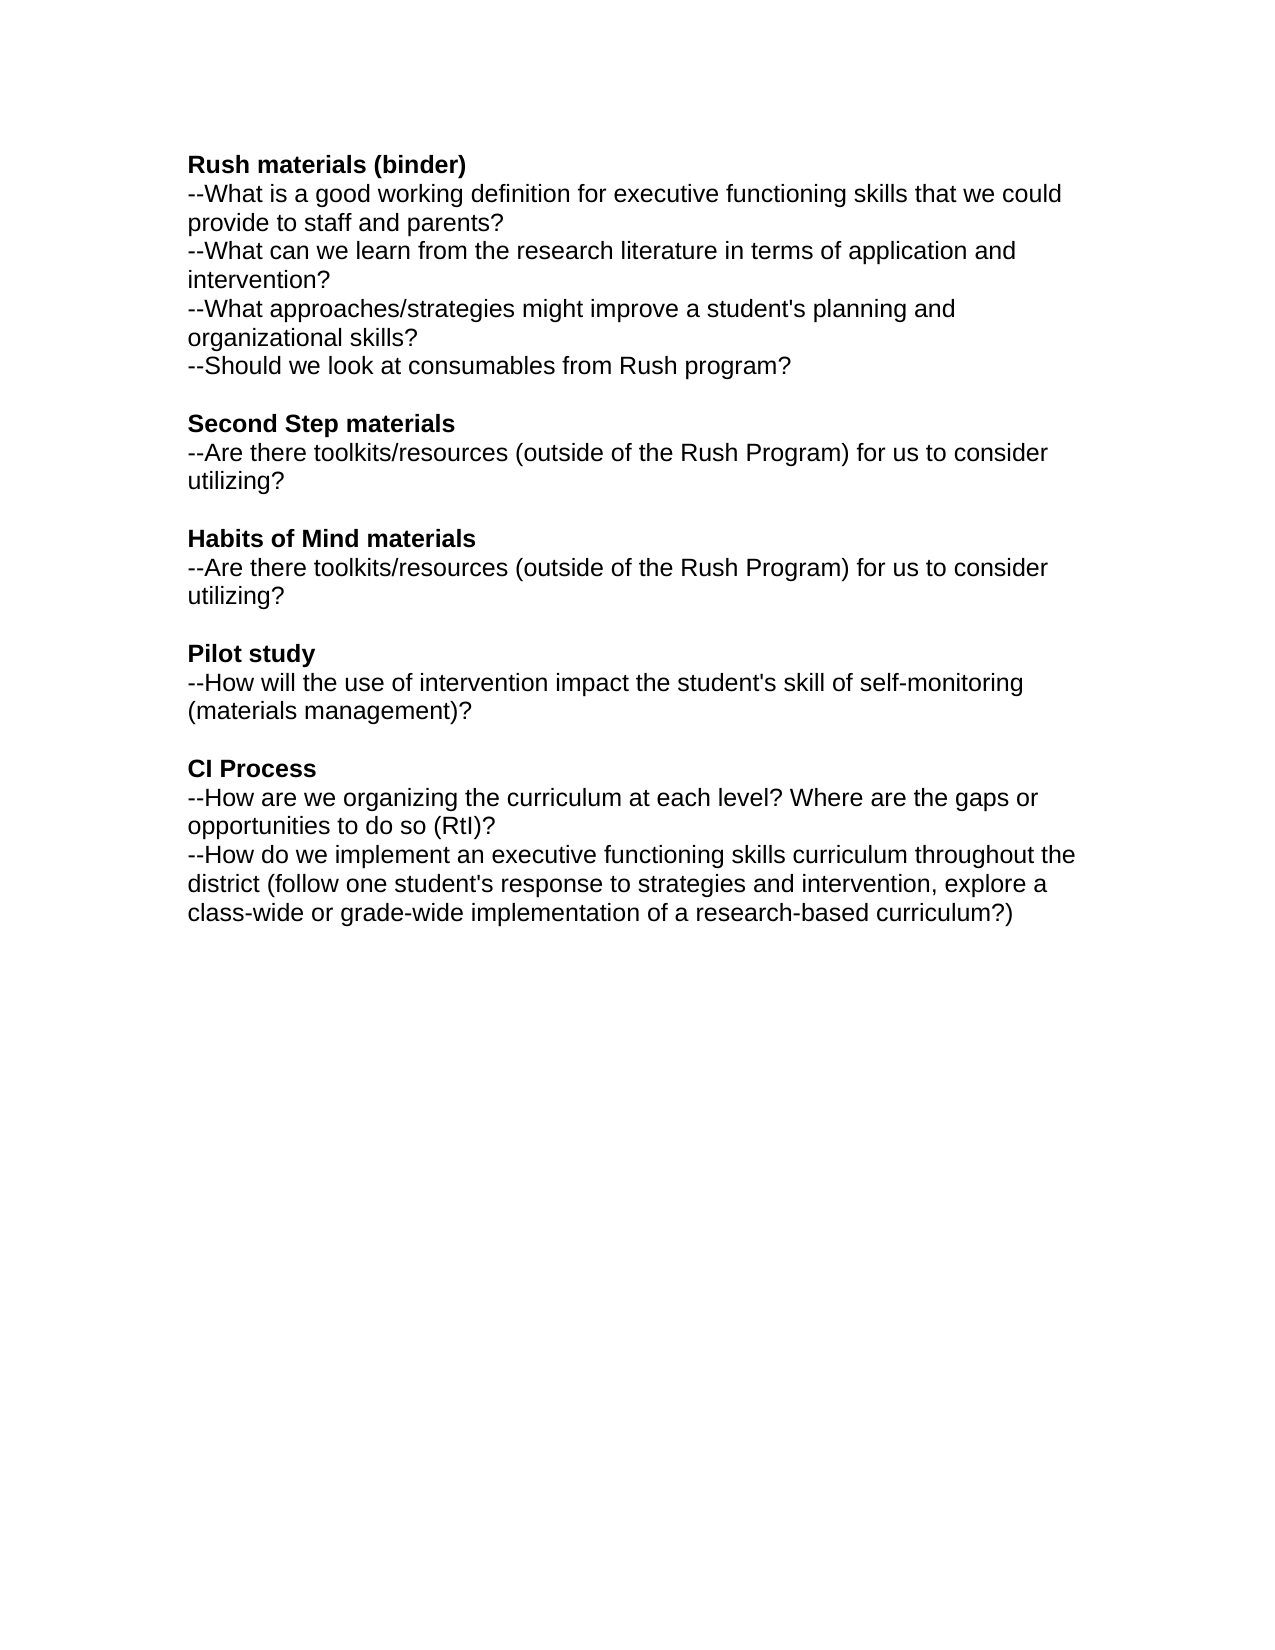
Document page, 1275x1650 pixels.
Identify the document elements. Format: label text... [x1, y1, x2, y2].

text --Should we look at consumables from Rush program? [187, 351, 1087, 380]
text --What approaches/strategies might improve a student's planning and organizational skills? [187, 294, 1087, 351]
text Second Step materials [187, 409, 1087, 437]
text Habits of Mind materials [187, 524, 1087, 552]
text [187, 236, 1087, 294]
text --How do we implement an executive functioning skills curriculum throughout the district (follow one student's response to strategies and intervention, explore a class-wide or grade-wide implementation of a research-based curriculum?) [187, 840, 1087, 926]
text --Are there toolkits/resources (outside of the Rush Program) for us to consider utilizing? [187, 437, 1087, 495]
text --How will the use of intervention impact the student's skill of self-monitoring (materials management)? [187, 667, 1087, 725]
text --Are there toolkits/resources (outside of the Rush Program) for us to consider utilizing? [187, 552, 1087, 610]
text Rush materials (binder) [187, 150, 1087, 179]
text CI Process [187, 754, 1087, 782]
text --How are we organizing the curriculum at each level? Where are the gaps or opportunities to do so (RtI)? [187, 782, 1087, 840]
text --What is a good working definition for executive functioning skills that we could provide to staff and parents? [187, 179, 1087, 236]
text Pilot study [187, 639, 1087, 667]
